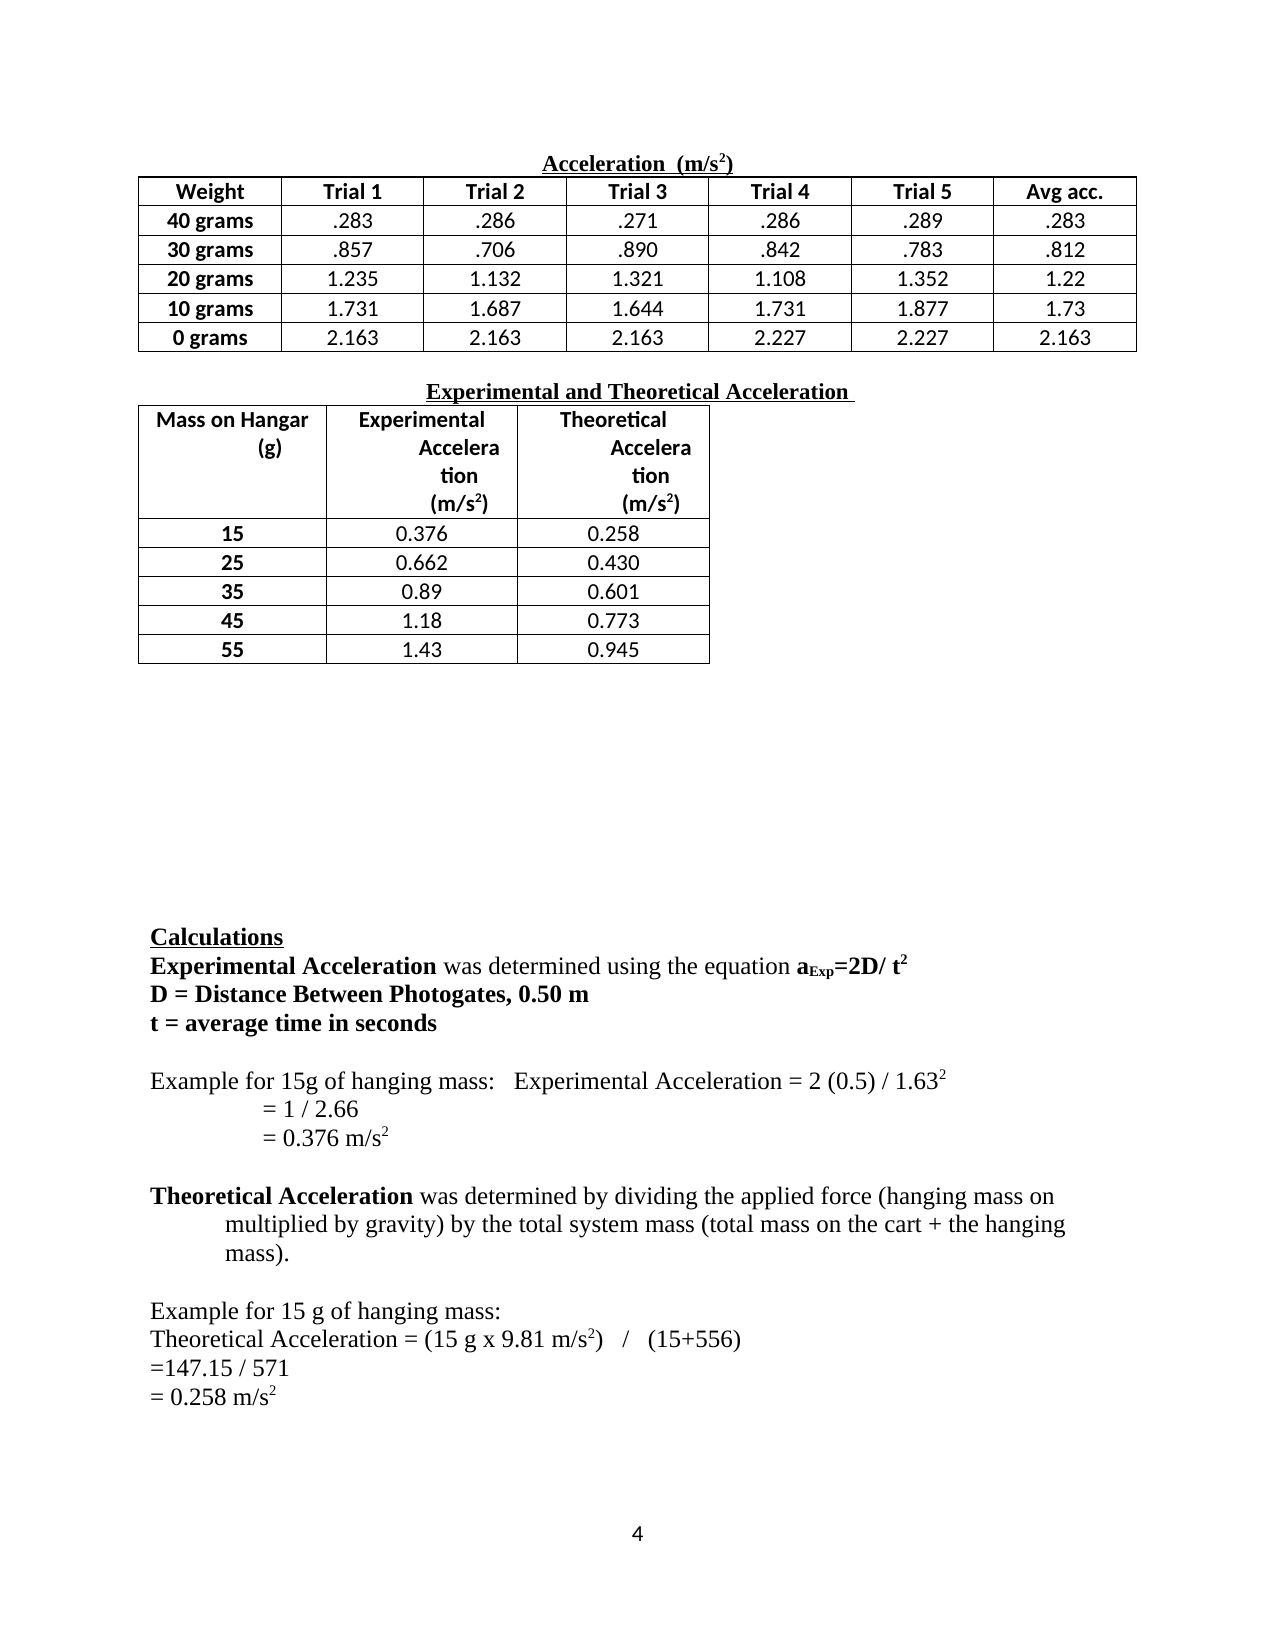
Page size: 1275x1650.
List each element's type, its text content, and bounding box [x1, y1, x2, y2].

text Theoretical Acceleration = (15 g x 9.81 m/s2) / (15+556) [150, 1324, 1125, 1353]
table_cell .286 [709, 206, 851, 234]
table_cell 0.89 [327, 577, 517, 605]
text Acceleration (m/s2) [150, 150, 1125, 176]
table_cell 1.877 [852, 294, 993, 322]
table_header Trial 2 [424, 178, 566, 205]
table_cell 1.108 [709, 265, 851, 293]
table_cell 45 [139, 606, 326, 634]
table_cell 40 grams [139, 206, 281, 234]
table_header Theoretical Acceleration (m/s2) [518, 406, 709, 518]
table_cell .812 [994, 236, 1136, 263]
table_header Trial 4 [709, 178, 851, 205]
table_header Trial 5 [852, 178, 993, 205]
text = 0.376 m/s2 [150, 1123, 1125, 1152]
table_cell 0.258 [518, 519, 709, 547]
text =147.15 / 571 [150, 1353, 1125, 1382]
table_header Mass on Hangar (g) [139, 406, 326, 518]
table_cell 1.687 [424, 294, 566, 322]
text t = average time in seconds [150, 1008, 1125, 1037]
table_cell 1.644 [567, 294, 708, 322]
table_cell 1.731 [282, 294, 423, 322]
text Calculations [150, 922, 1125, 951]
text Experimental Acceleration was determined using the equation aExp=2D/ t2 [150, 951, 1125, 979]
table_cell 0.601 [518, 577, 709, 605]
table_cell .283 [282, 206, 423, 234]
table_cell .890 [567, 236, 708, 263]
table_cell 0.945 [518, 635, 709, 663]
table_cell 0.662 [327, 548, 517, 576]
table_cell 15 [139, 519, 326, 547]
table_cell 10 grams [139, 294, 281, 322]
text D = Distance Between Photogates, 0.50 m [150, 979, 1125, 1008]
table_cell 1.352 [852, 265, 993, 293]
table_cell 1.132 [424, 265, 566, 293]
table_cell .286 [424, 206, 566, 234]
table_cell 0.773 [518, 606, 709, 634]
table_cell 0.376 [327, 519, 517, 547]
table_header Trial 3 [567, 178, 708, 205]
table_cell 35 [139, 577, 326, 605]
table_cell .271 [567, 206, 708, 234]
table_cell 1.22 [994, 265, 1136, 293]
table_cell 1.321 [567, 265, 708, 293]
table_cell .289 [852, 206, 993, 234]
text = 0.258 m/s2 [150, 1382, 1125, 1411]
table_header Avg acc. [994, 178, 1136, 205]
table_header Experimental Acceleration (m/s2) [327, 406, 517, 518]
text Theoretical Acceleration was determined by dividing the applied force (hanging mass on multiplied by gravity) by the total system mass (total mass on the cart + the hanging mass). [150, 1181, 1125, 1267]
table_cell 2.163 [567, 323, 708, 351]
table_cell 2.227 [709, 323, 851, 351]
table_cell 20 grams [139, 265, 281, 293]
text Experimental and Theoretical Acceleration [150, 378, 1125, 404]
table_cell .706 [424, 236, 566, 263]
table_cell .783 [852, 236, 993, 263]
table_cell 1.731 [709, 294, 851, 322]
table_cell 0.430 [518, 548, 709, 576]
table_cell .283 [994, 206, 1136, 234]
table_cell 55 [139, 635, 326, 663]
table_cell 1.18 [327, 606, 517, 634]
text Example for 15g of hanging mass: Experimental Acceleration = 2 (0.5) / 1.632 [150, 1066, 1125, 1094]
table_header Weight [139, 178, 281, 205]
text = 1 / 2.66 [150, 1094, 1125, 1123]
table_cell 2.163 [282, 323, 423, 351]
table_cell .857 [282, 236, 423, 263]
table_cell 1.43 [327, 635, 517, 663]
table_cell 2.163 [424, 323, 566, 351]
table_cell 2.163 [994, 323, 1136, 351]
table_cell 0 grams [139, 323, 281, 351]
table_cell 30 grams [139, 236, 281, 263]
table_cell 1.73 [994, 294, 1136, 322]
table_cell .842 [709, 236, 851, 263]
table_header Trial 1 [282, 178, 423, 205]
table_cell 2.227 [852, 323, 993, 351]
table_cell 1.235 [282, 265, 423, 293]
table_cell 25 [139, 548, 326, 576]
text Example for 15 g of hanging mass: [150, 1296, 1125, 1324]
